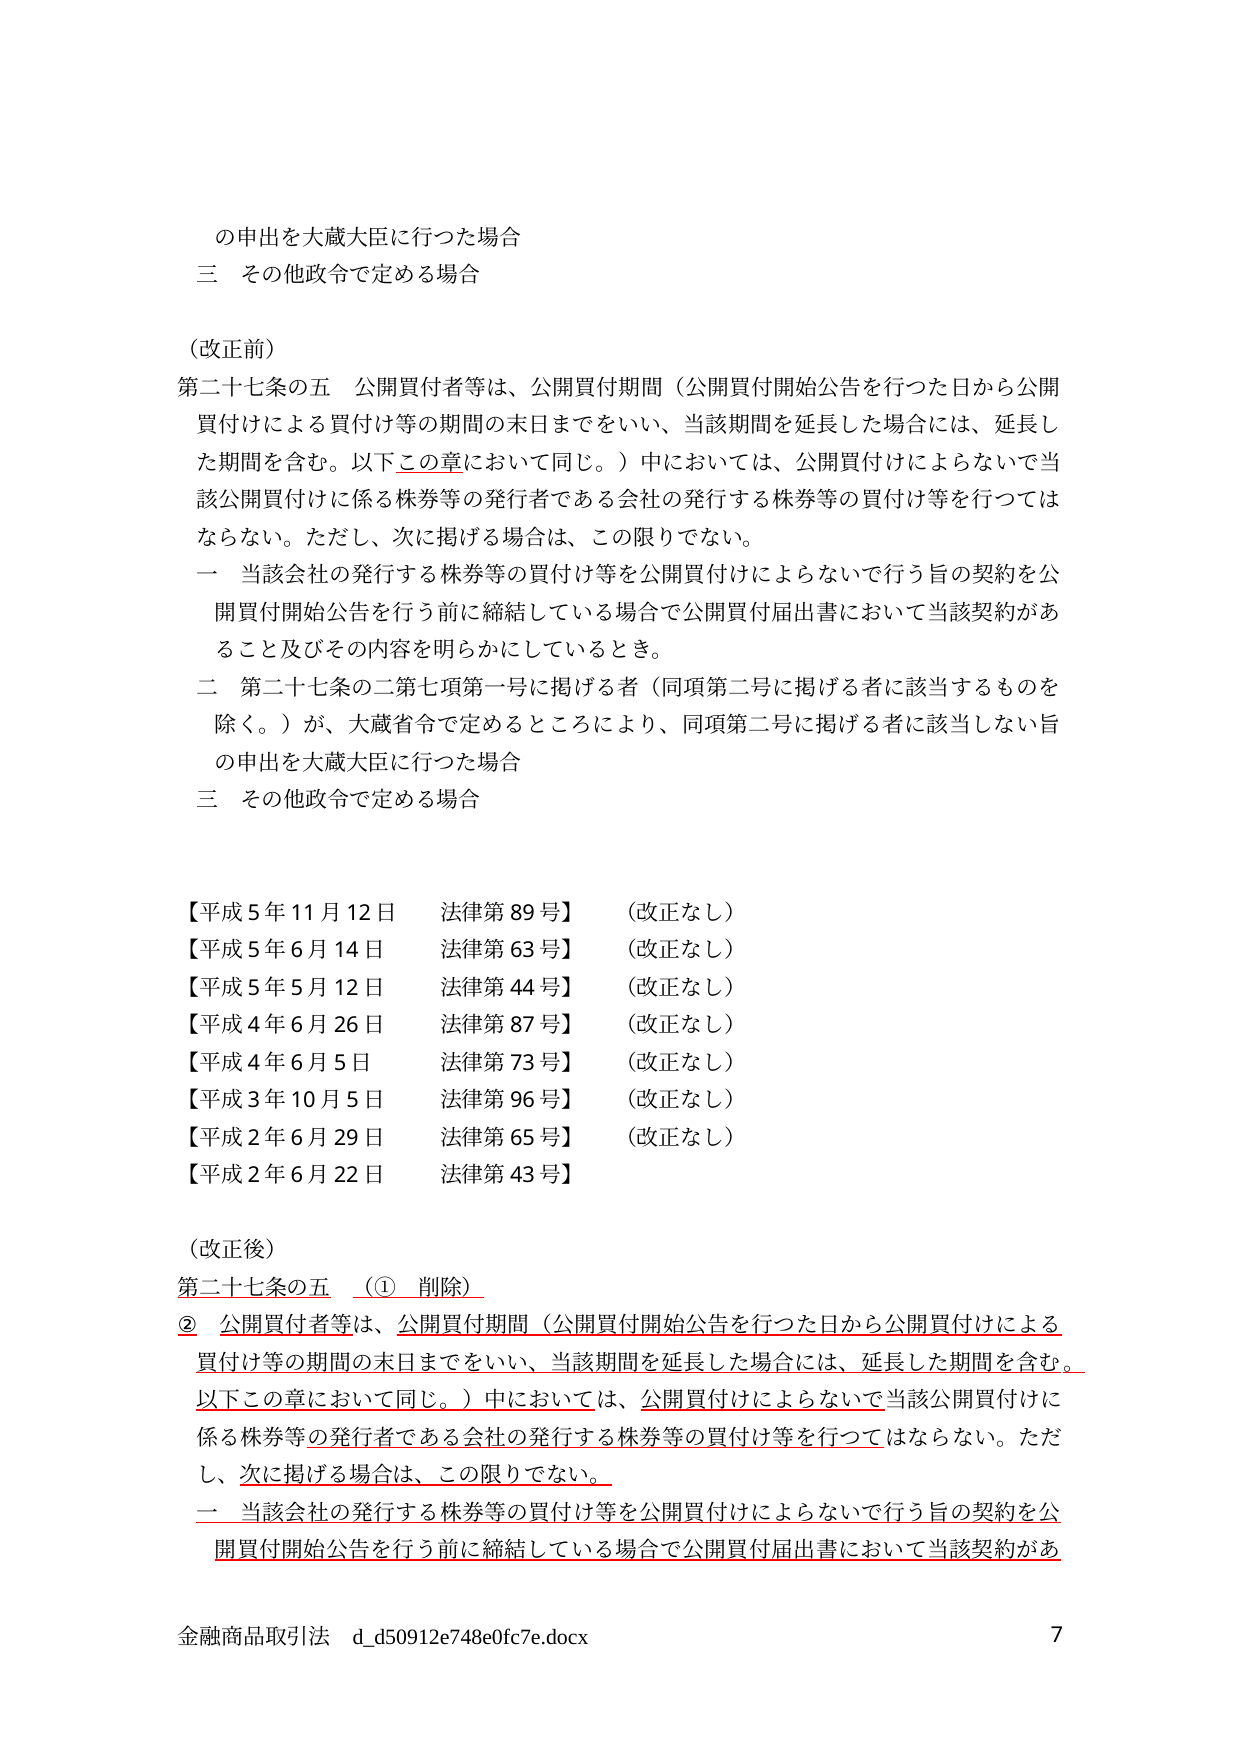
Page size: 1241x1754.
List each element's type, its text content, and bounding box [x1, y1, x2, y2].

text 三 その他政令で定める場合 [196, 779, 1063, 817]
text 【平成3年10月5日 法律第96号】 （改正なし） [177, 1079, 1063, 1117]
text 【平成5年6月14日 法律第63号】 （改正なし） [177, 929, 1063, 967]
text （改正後） [177, 1229, 1063, 1267]
text 第二十七条の五 公開買付者等は、公開買付期間（公開買付開始公告を行つた日から公開買付けによる買付け等の期間の末日までをいい、当該期間を延長した場合には、延長した期間を含む。以下この章において同じ。）中においては、公開買付けによらないで当該公開買付けに係る株券等の発行者である会社の発行する株券等の買付け等を行つてはならない。ただし、次に掲げる場合は、この限りでない。 [177, 367, 1063, 554]
text 第二十七条の五 （① 削除） [177, 1267, 1063, 1304]
text 【平成2年6月22日 法律第43号】 [177, 1154, 1063, 1192]
text 【平成2年6月29日 法律第65号】 （改正なし） [177, 1117, 1063, 1154]
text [196, 1492, 1063, 1567]
text （改正前） [177, 329, 1063, 367]
text 【平成5年5月12日 法律第44号】 （改正なし） [177, 967, 1063, 1004]
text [196, 217, 1063, 254]
text 一 当該会社の発行する株券等の買付け等を公開買付けによらないで行う旨の契約を公開買付開始公告を行う前に締結している場合で公開買付届出書において当該契約があること及びその内容を明らかにしているとき。 [196, 554, 1063, 667]
text 二 第二十七条の二第七項第一号に掲げる者（同項第二号に掲げる者に該当するものを除く。）が、大蔵省令で定めるところにより、同項第二号に掲げる者に該当しない旨の申出を大蔵大臣に行つた場合 [196, 667, 1063, 779]
text 【平成4年6月26日 法律第87号】 （改正なし） [177, 1004, 1063, 1042]
text 三 その他政令で定める場合 [196, 254, 1063, 292]
text 【平成4年6月5日 法律第73号】 （改正なし） [177, 1042, 1063, 1079]
text ② 公開買付者等は、公開買付期間（公開買付開始公告を行つた日から公開買付けによる買付け等の期間の末日までをいい、当該期間を延長した場合には、延長した期間を含む。以下この章において同じ。）中においては、公開買付けによらないで当該公開買付けに係る株券等の発行者である会社の発行する株券等の買付け等を行つてはならない。ただし、次に掲げる場合は、この限りでない。 [177, 1304, 1063, 1492]
text 【平成5年11月12日 法律第89号】 （改正なし） [177, 892, 1063, 929]
